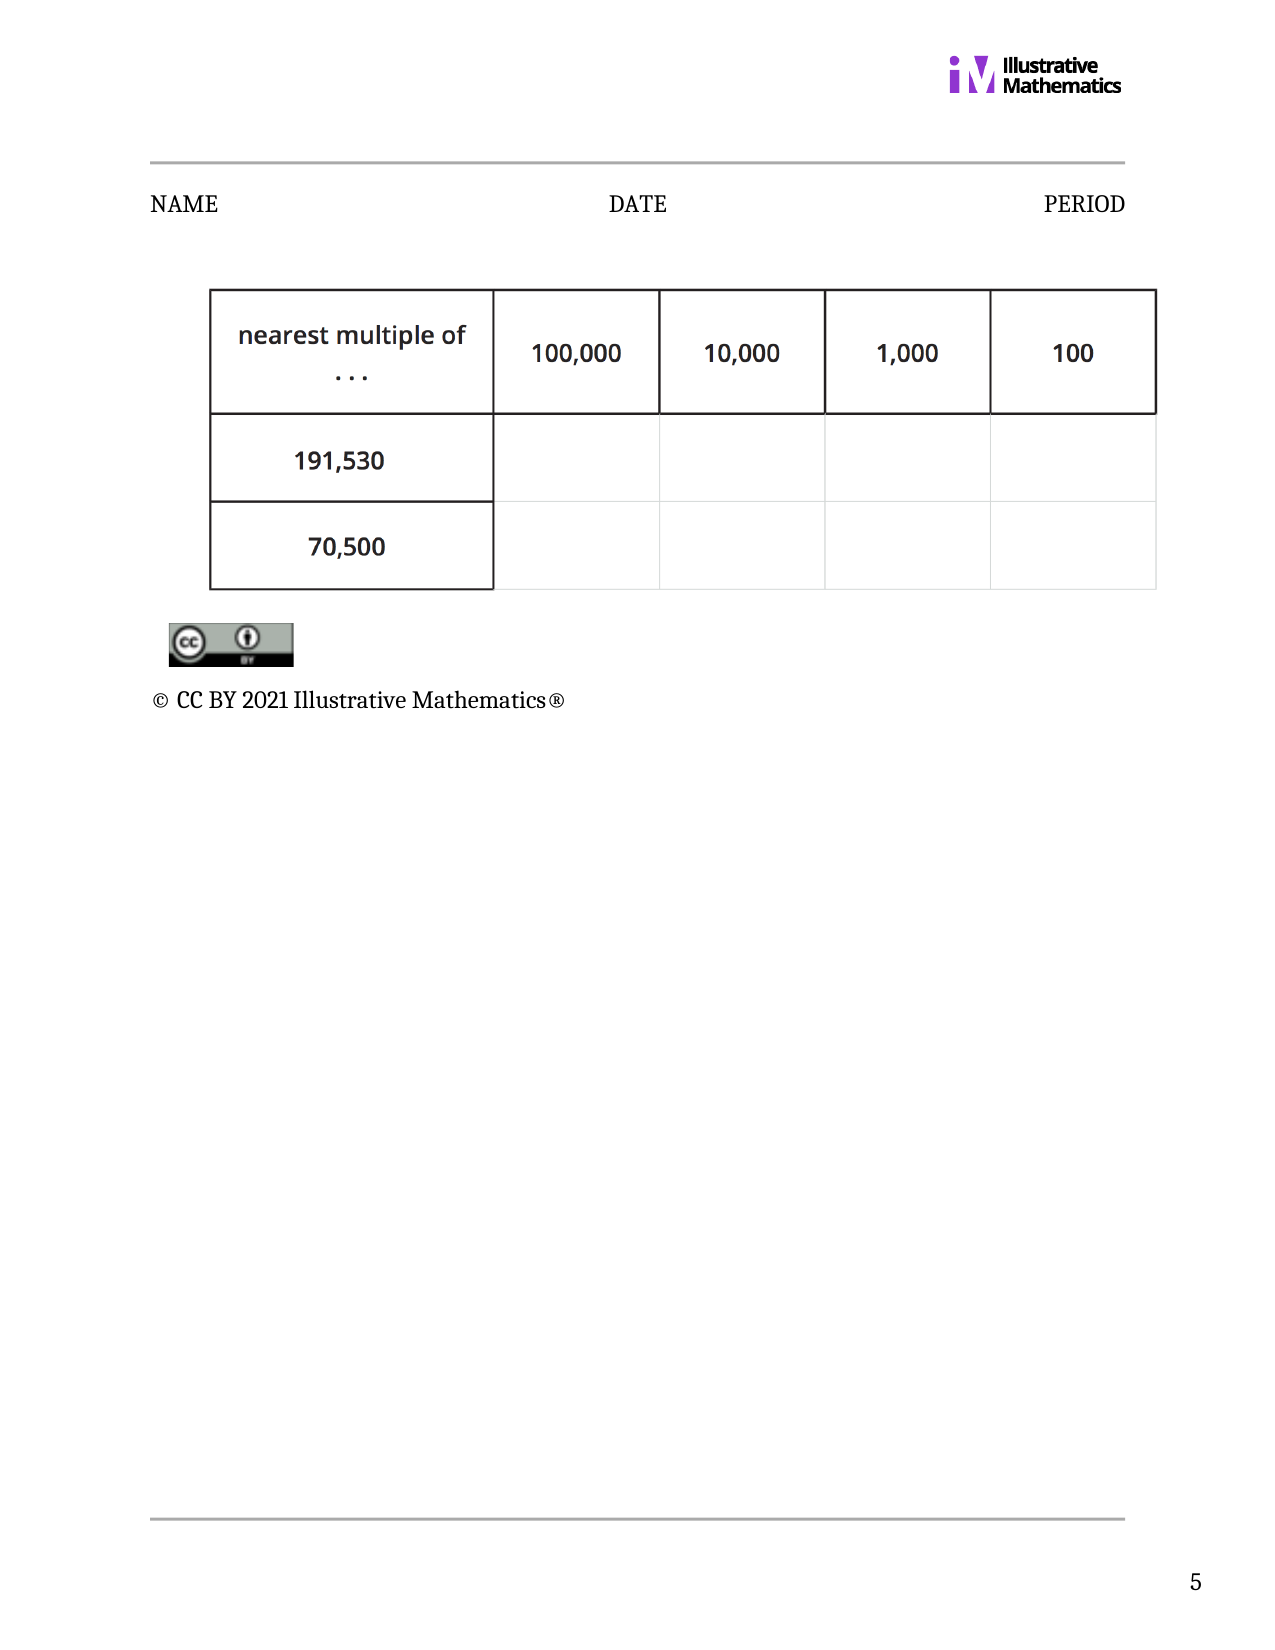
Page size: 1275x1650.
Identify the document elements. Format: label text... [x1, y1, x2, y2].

picture [168, 623, 294, 667]
text © CC BY 2021 Illustrative Mathematics® [150, 686, 1125, 714]
picture [193, 276, 1169, 605]
picture [949, 55, 1121, 93]
